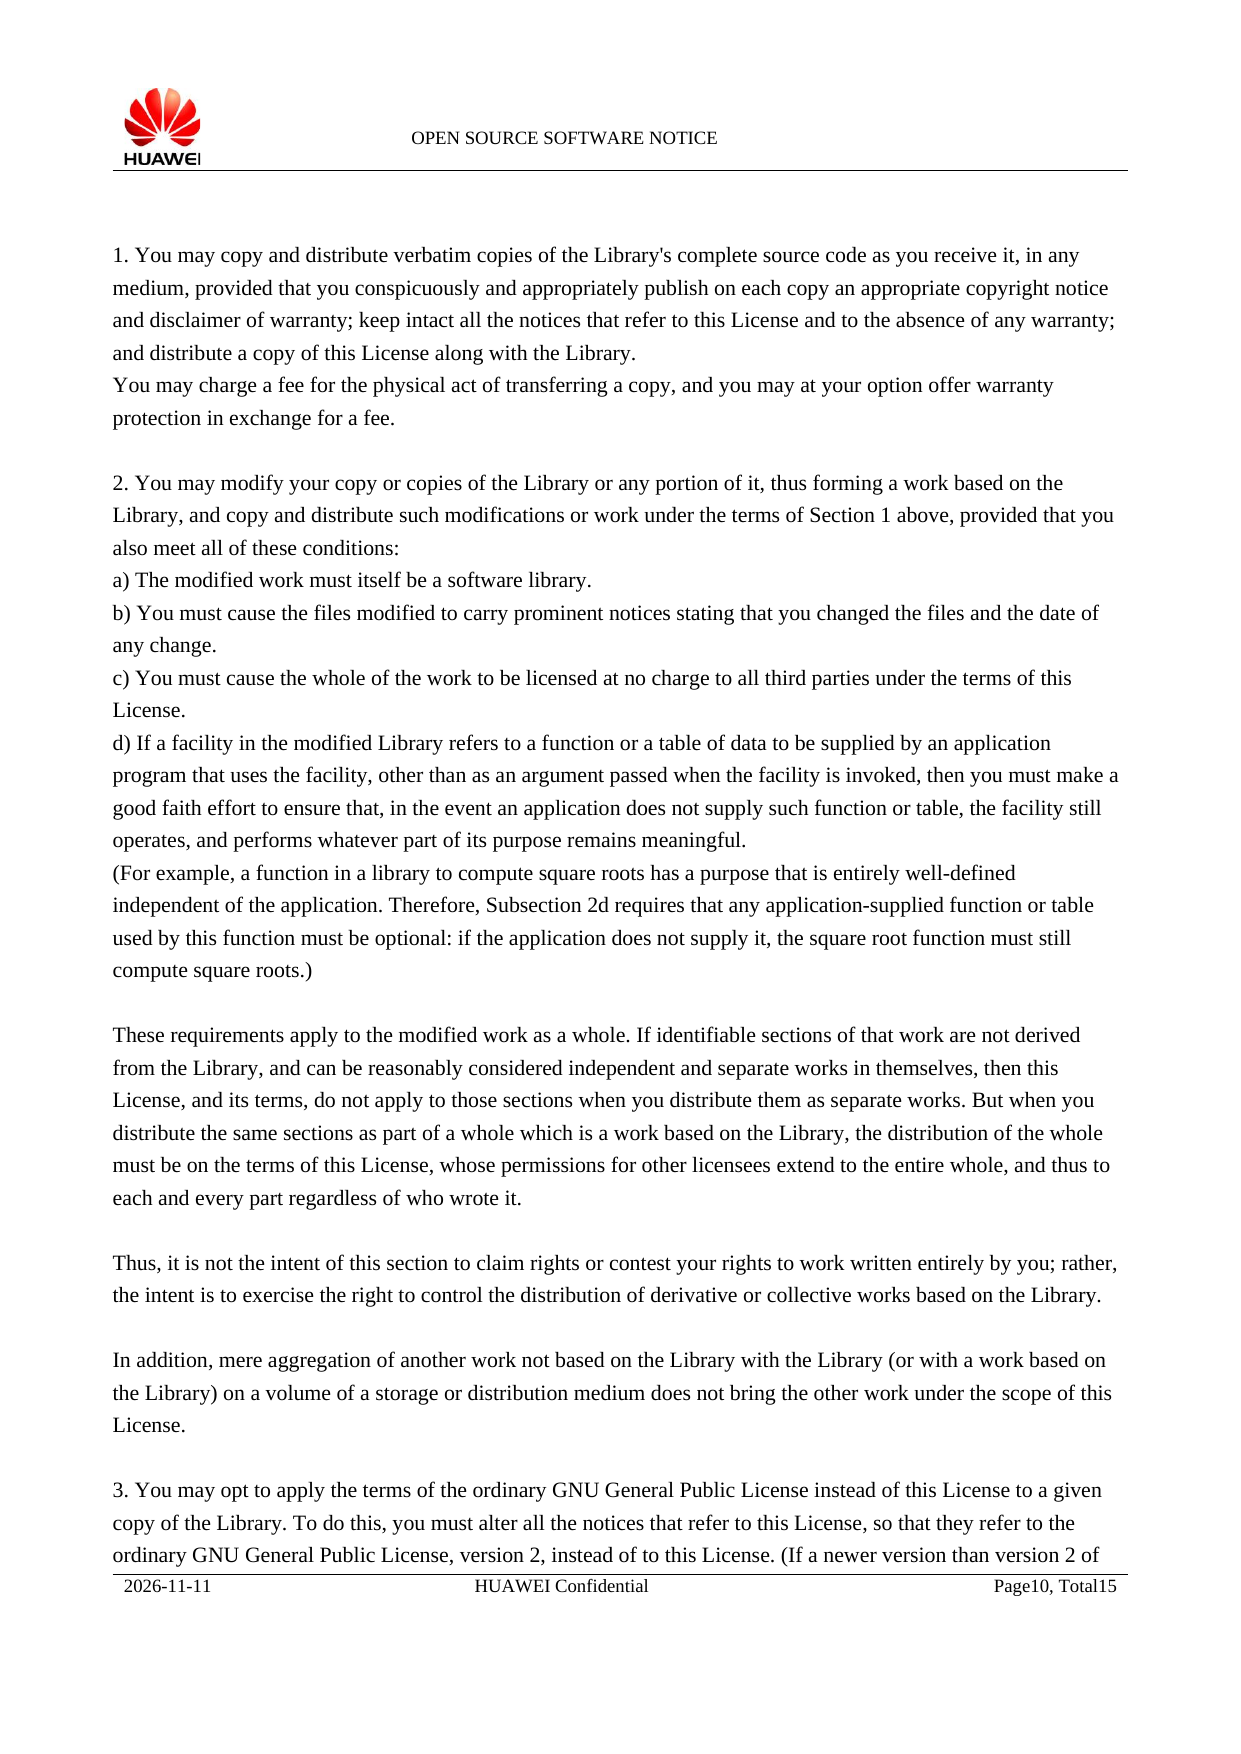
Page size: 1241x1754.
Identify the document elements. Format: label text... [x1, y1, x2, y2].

picture [124, 88, 201, 165]
